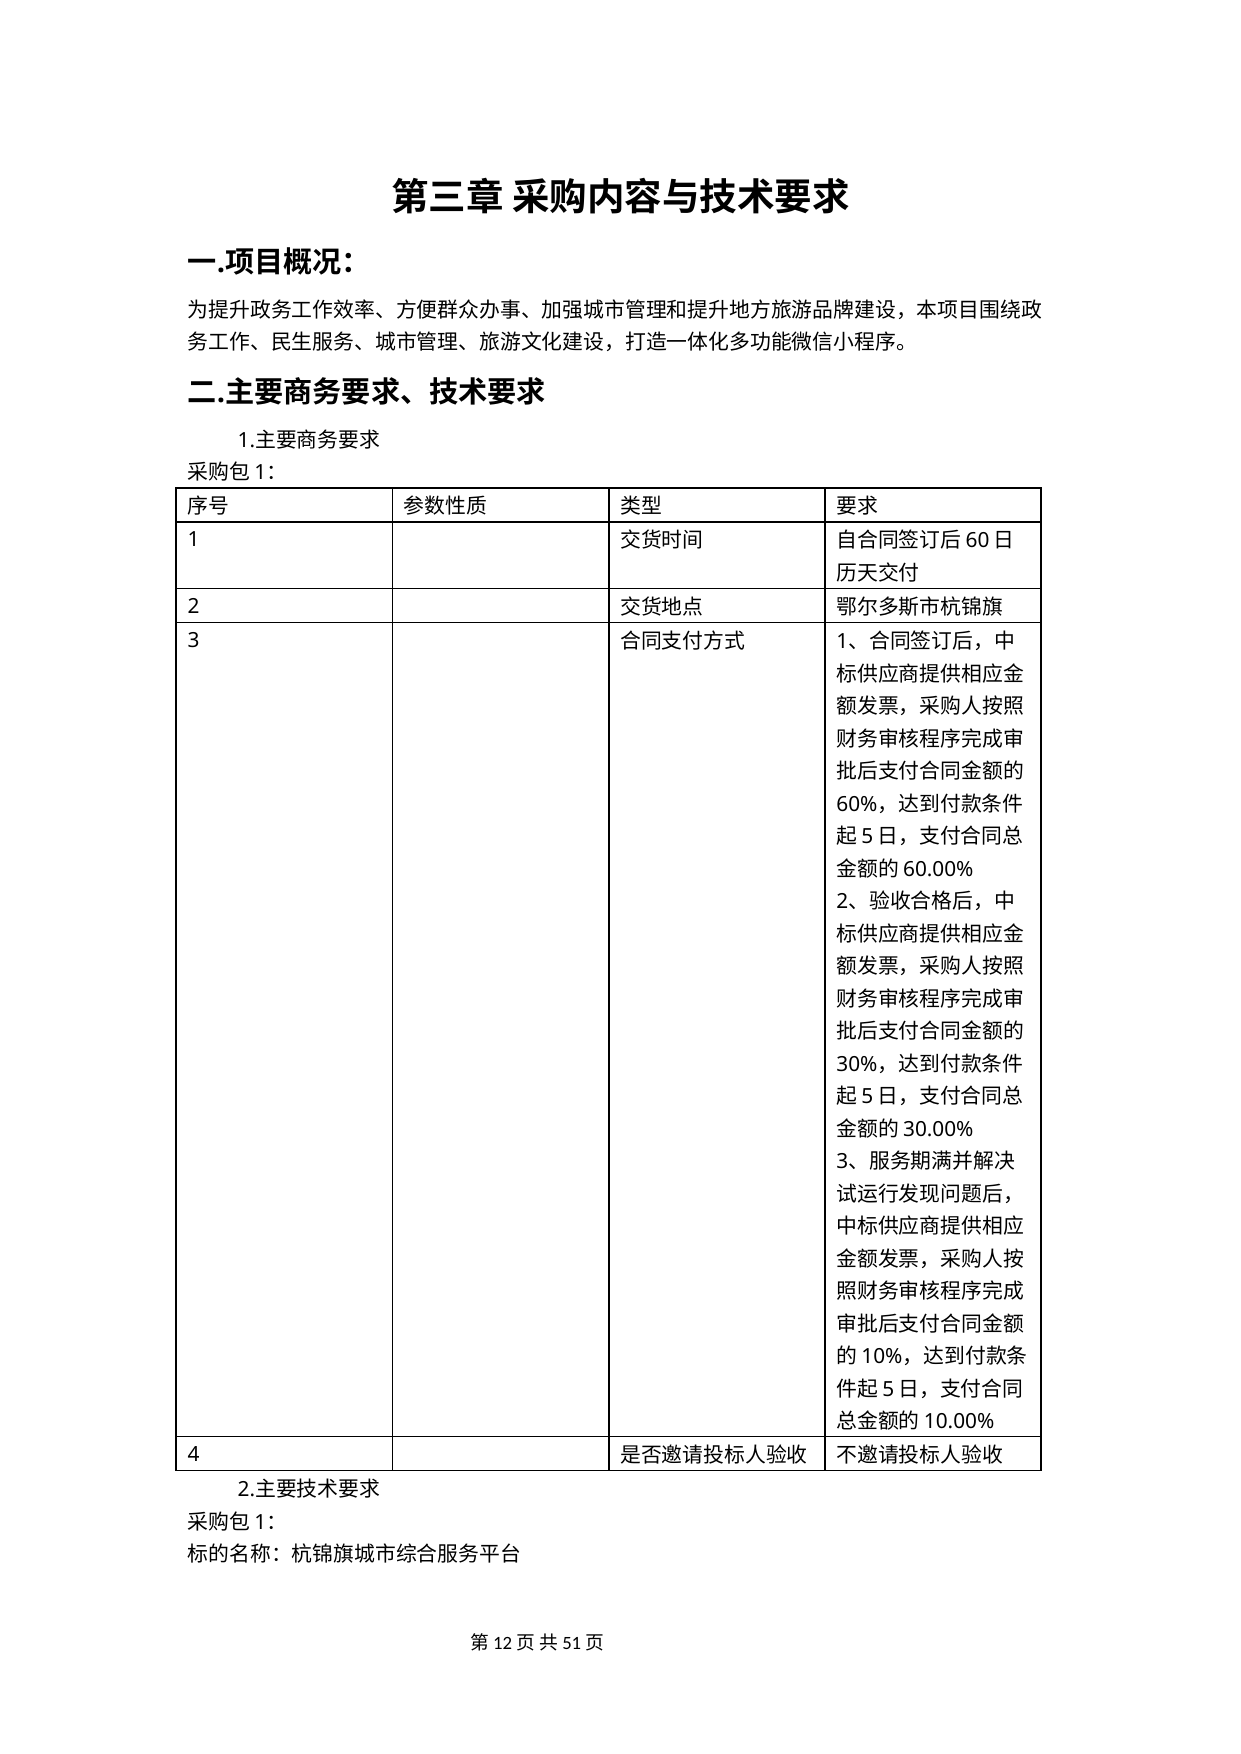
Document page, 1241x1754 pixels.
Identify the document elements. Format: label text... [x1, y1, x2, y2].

text 采购包1： [187, 454, 1053, 487]
table_cell [393, 623, 608, 1436]
text 第三章 采购内容与技术要求 [187, 162, 1053, 227]
table_cell 合同支付方式 [610, 623, 824, 1436]
table_cell 交货地点 [610, 589, 824, 622]
text 2.主要技术要求 [187, 1471, 1053, 1504]
table_header 要求 [826, 489, 1040, 521]
table_cell 鄂尔多斯市杭锦旗 [826, 589, 1040, 622]
table_cell 不邀请投标人验收 [826, 1437, 1040, 1470]
table_cell [393, 523, 608, 588]
table_cell [393, 1437, 608, 1470]
table_cell 1 [177, 523, 392, 588]
text 二.主要商务要求、技术要求 [187, 357, 1053, 422]
table_cell 4 [177, 1437, 392, 1470]
text 采购包1： [187, 1504, 1053, 1536]
table_cell 自合同签订后60日历天交付 [826, 523, 1040, 588]
text 1.主要商务要求 [187, 422, 1053, 454]
table_cell [393, 589, 608, 622]
text 一.项目概况： [187, 227, 1053, 292]
text 标的名称：杭锦旗城市综合服务平台 [187, 1536, 1053, 1569]
table_cell 2 [177, 589, 392, 622]
table_cell 交货时间 [610, 523, 824, 588]
table_header 序号 [177, 489, 392, 521]
table_cell 3 [177, 623, 392, 1436]
text 为提升政务工作效率、方便群众办事、加强城市管理和提升地方旅游品牌建设，本项目围绕政务工作、民生服务、城市管理、旅游文化建设，打造一体化多功能微信小程序。 [187, 292, 1053, 357]
table_header 类型 [610, 489, 824, 521]
table_cell 是否邀请投标人验收 [610, 1437, 824, 1470]
table_cell 1、合同签订后，中标供应商提供相应金额发票，采购人按照财务审核程序完成审批后支付合同金额的60%，达到付款条件起5日，支付合同总金额的60.00% 2、验收合格后，中标供应商提供相应金额发票，采购人按照财务审核程序完成审批后支付合同金额的30%，达到付款条件起5日，支付合同总金额的30.00% 3、服务期满并解决试运行发现问题后，中标供应商提供相应金额发票，采购人按照财务审核程序完成审批后支付合同金额的10%，达到付款条件起5日，支付合同总金额的10.00% [826, 623, 1040, 1436]
table_header 参数性质 [393, 489, 608, 521]
